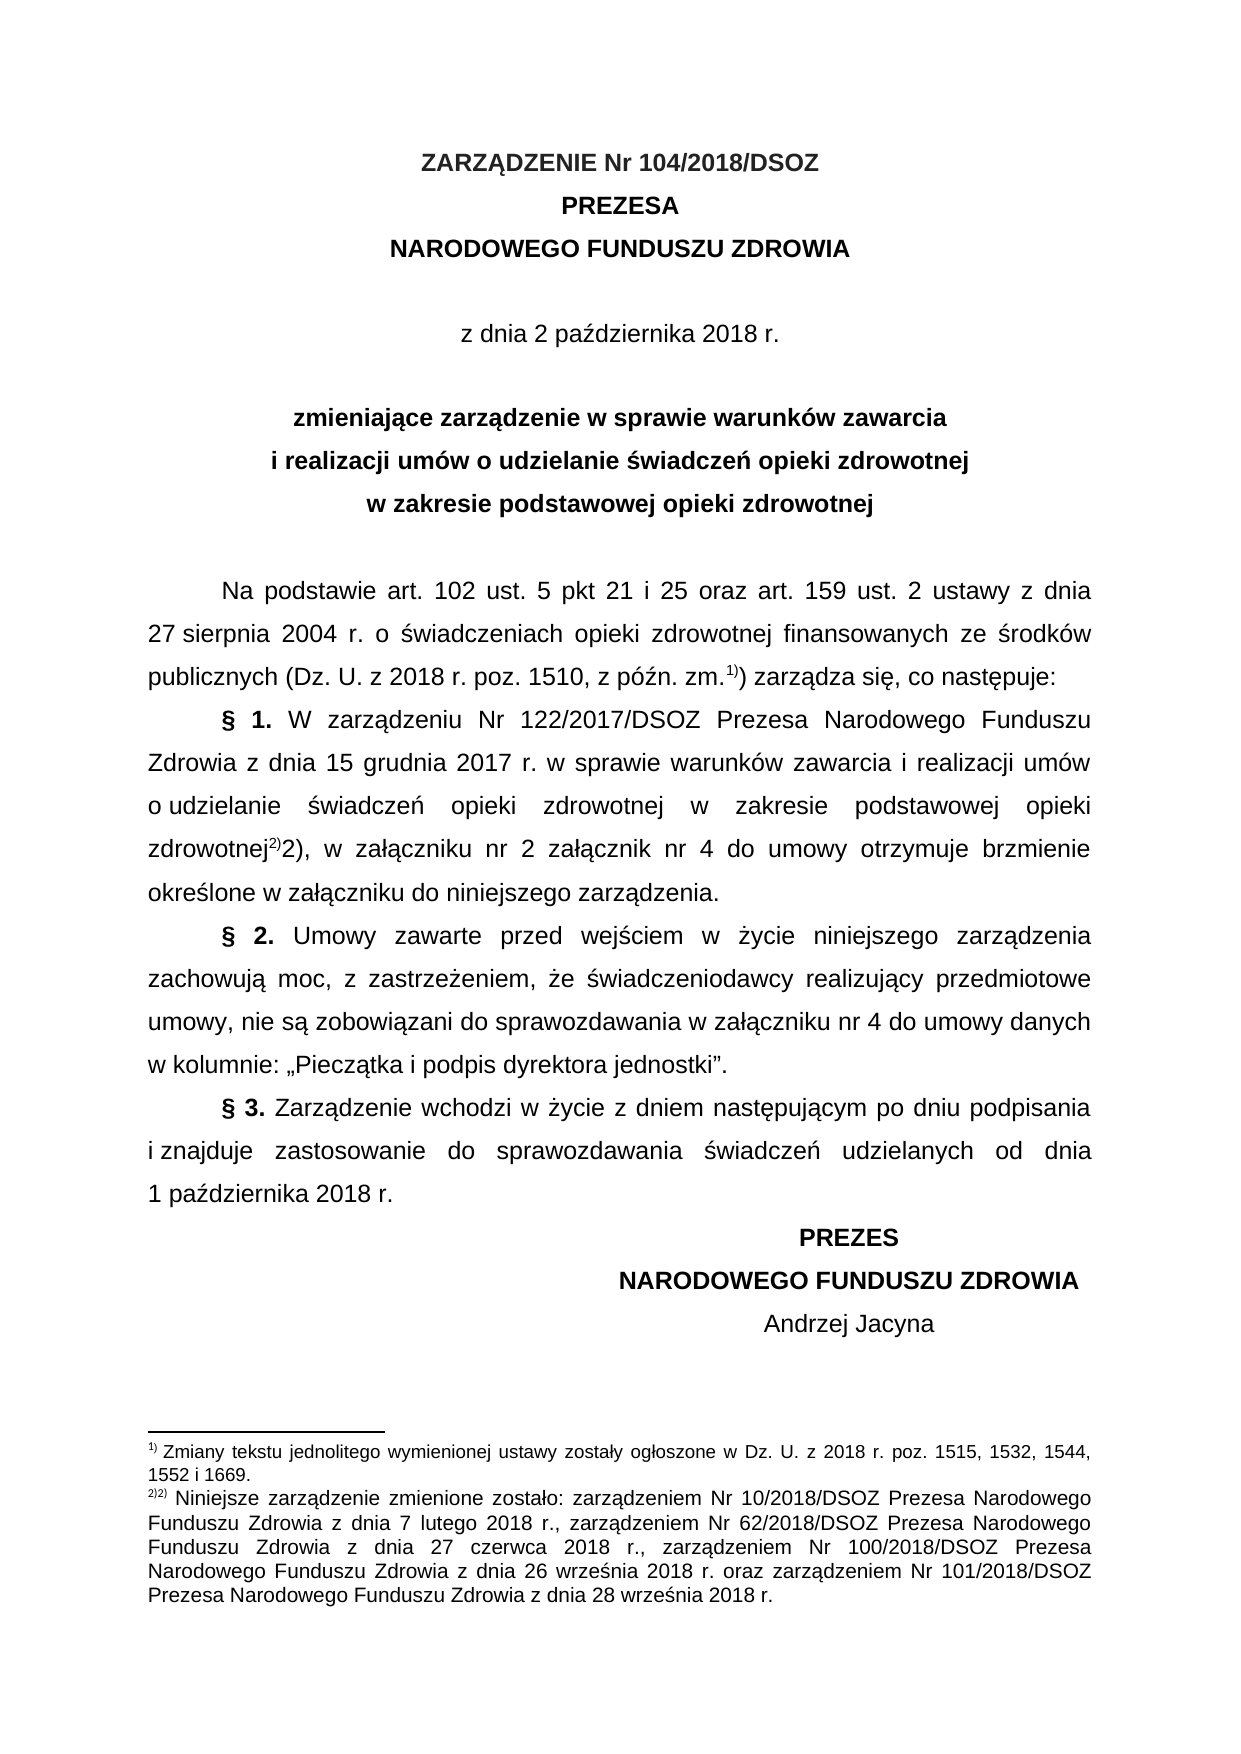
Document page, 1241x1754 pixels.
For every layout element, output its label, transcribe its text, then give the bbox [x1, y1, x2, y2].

text Andrzej Jacyna [605, 1309, 1093, 1338]
text ZARZĄDZENIE Nr 104/2018/DSOZ PREZESA NARODOWEGO FUNDUSZU ZDROWIA [148, 148, 1093, 304]
text PREZES [605, 1223, 1093, 1251]
text § 1. W zarządzeniu Nr 122/2017/DSOZ Prezesa Narodowego Funduszu Zdrowia z dnia 15 grudnia 2017 r. w sprawie warunków zawarcia i realizacji umów o udzielanie świadczeń opieki zdrowotnej w zakresie podstawowej opieki zdrowotnej2), w załączniku nr 2 załącznik nr 4 do umowy otrzymuje brzmienie określone w załączniku do niniejszego zarządzenia. [148, 705, 1093, 906]
text § 2. Umowy zawarte przed wejściem w życie niniejszego zarządzenia zachowują moc, z zastrzeżeniem, że świadczeniodawcy realizujący przedmiotowe umowy, nie są zobowiązani do sprawozdawania w załączniku nr 4 do umowy danych w kolumnie: „Pieczątka i podpis dyrektora jednostki”. [148, 921, 1093, 1079]
text § 3. Zarządzenie wchodzi w życie z dniem następującym po dniu podpisania i znajduje zastosowanie do sprawozdawania świadczeń udzielanych od dnia 1 października 2018 r. [148, 1093, 1093, 1208]
text z dnia 2 października 2018 r. [148, 318, 1093, 389]
text NARODOWEGO FUNDUSZU ZDROWIA [605, 1266, 1093, 1294]
text zmieniające zarządzenie w sprawie warunków zawarcia i realizacji umów o udzielanie świadczeń opieki zdrowotnej w zakresie podstawowej opieki zdrowotnej [148, 403, 1093, 518]
text Na podstawie art. 102 ust. 5 pkt 21 i 25 oraz art. 159 ust. 2 ustawy z dnia 27 sierpnia 2004 r. o świadczeniach opieki zdrowotnej finansowanych ze środków publicznych (Dz. U. z 2018 r. poz. 1510, z późn. zm.)) zarządza się, co następuje: [148, 576, 1093, 691]
